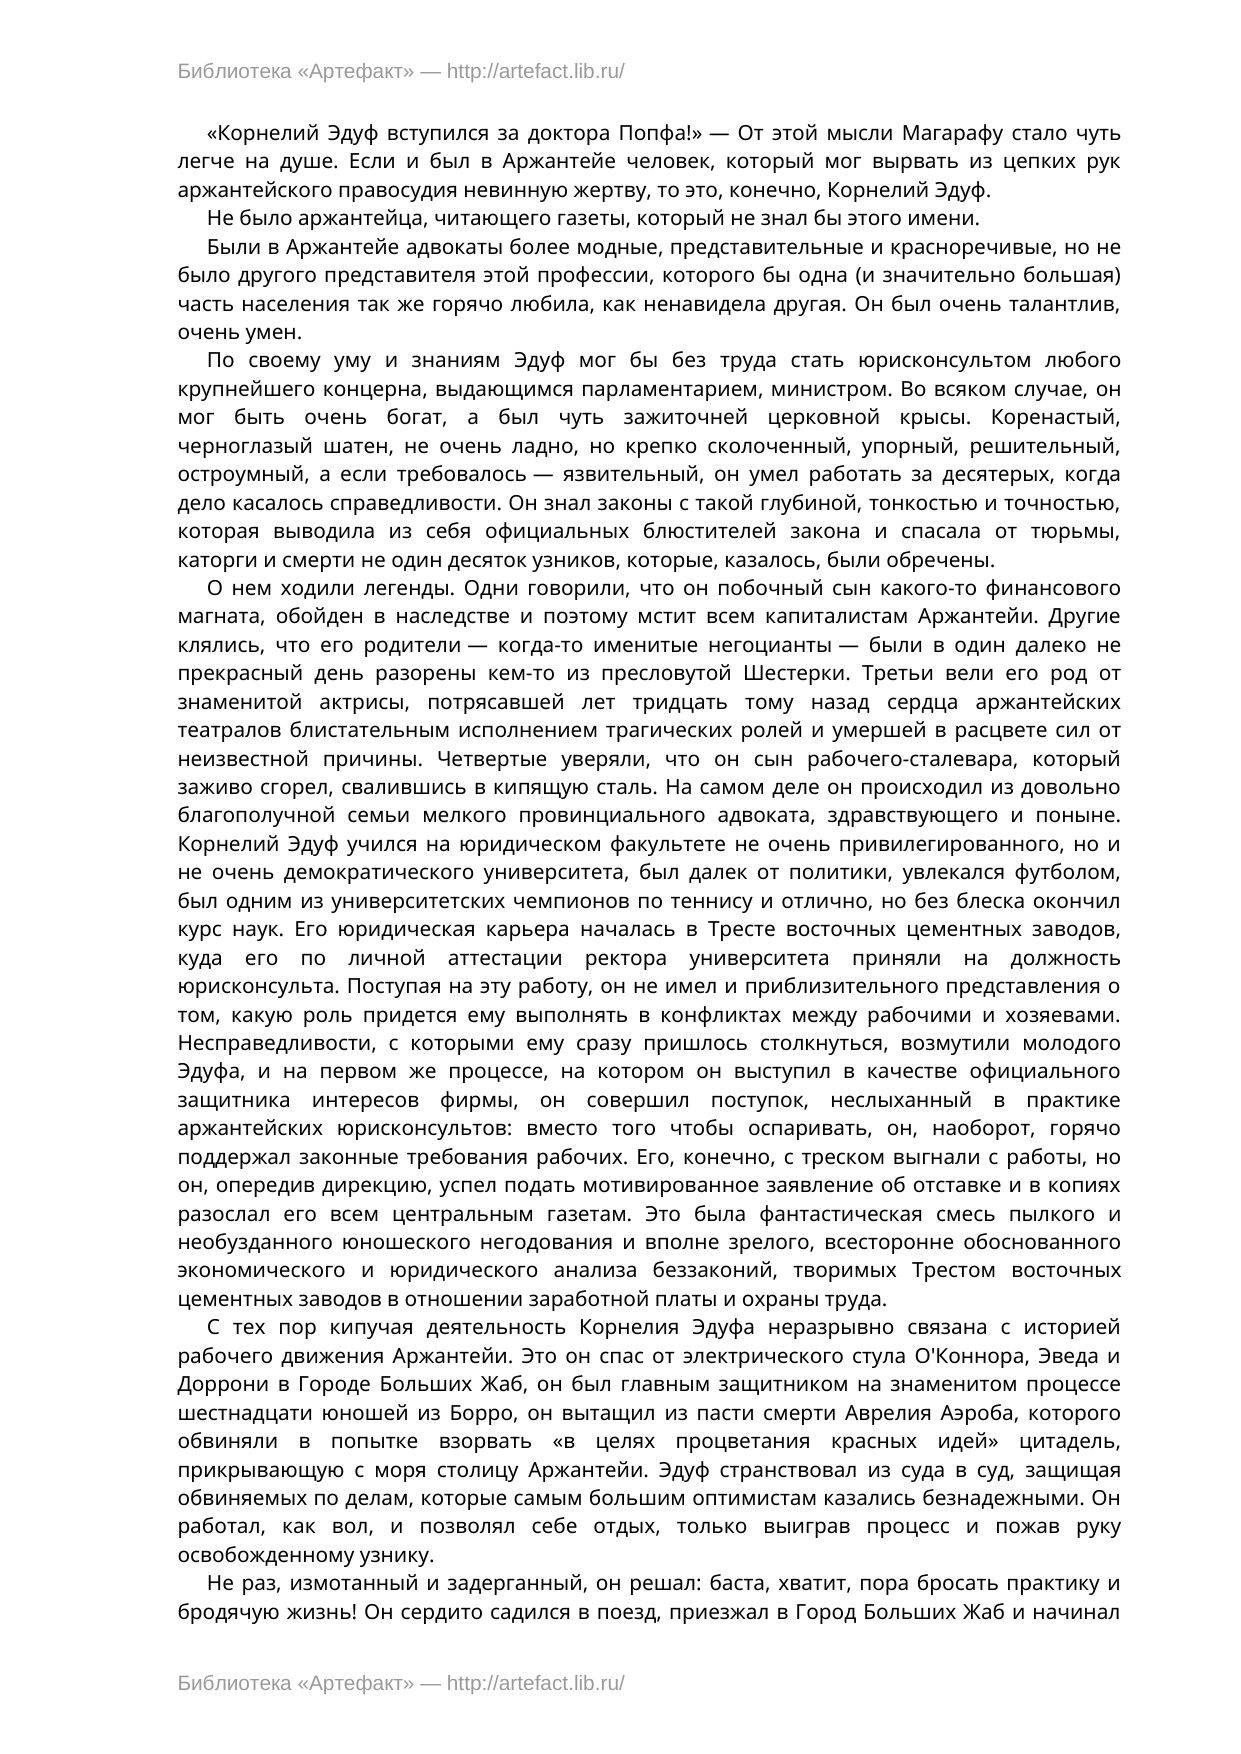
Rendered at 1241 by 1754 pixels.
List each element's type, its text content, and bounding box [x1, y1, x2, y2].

text Не было аржантейца, читающего газеты, который не знал бы этого имени. [177, 203, 1122, 232]
text По своему уму и знаниям Эдуф мог бы без труда стать юрисконсультом любого крупнейшего концерна, выдающимся парламентарием, министром. Во всяком случае, он мог быть очень богат, а был чуть зажиточней церковной крысы. Коренастый, черноглазый шатен, не очень ладно, но крепко сколоченный, упорный, решительный, остроумный, а если требовалось — язвительный, он умел работать за десятерых, когда дело касалось справедливости. Он знал законы с такой глубиной, тонкостью и точностью, которая выводила из себя официальных блюстителей закона и спасала от тюрьмы, каторги и смерти не один десяток узников, которые, казалось, были обречены. [177, 346, 1122, 573]
text О нем ходили легенды. Одни говорили, что он побочный сын какого-то финансового магната, обойден в наследстве и поэтому мстит всем капиталистам Аржантейи. Другие клялись, что его родители — когда-то именитые негоцианты — были в один далеко не прекрасный день разорены кем-то из пресловутой Шестерки. Третьи вели его род от знаменитой актрисы, потрясавшей лет тридцать тому назад сердца аржантейских театралов блистательным исполнением трагических ролей и умершей в расцвете сил от неизвестной причины. Четвертые уверяли, что он сын рабочего-сталевара, который заживо сгорел, свалившись в кипящую сталь. На самом деле он происходил из довольно благополучной семьи мелкого провинциального адвоката, здравствующего и поныне. Корнелий Эдуф учился на юридическом факультете не очень привилегированного, но и не очень демократического университета, был далек от политики, увлекался футболом, был одним из университетских чемпионов по теннису и отлично, но без блеска окончил курс наук. Его юридическая карьера началась в Тресте восточных цементных заводов, куда его по личной аттестации ректора университета приняли на должность юрисконсульта. Поступая на эту работу, он не имел и приблизительного представления о том, какую роль придется ему выполнять в конфликтах между рабочими и хозяевами. Несправедливости, с которыми ему сразу пришлось столкнуться, возмутили молодого Эдуфа, и на первом же процессе, на котором он выступил в качестве официального защитника интересов фирмы, он совершил поступок, неслыханный в практике аржантейских юрисконсультов: вместо того чтобы оспаривать, он, наоборот, горячо поддержал законные требования рабочих. Его, конечно, с треском выгнали с работы, но он, опередив дирекцию, успел подать мотивированное заявление об отставке и в копиях разослал его всем центральным газетам. Это была фантастическая смесь пылкого и необузданного юношеского негодования и вполне зрелого, всесторонне обоснованного экономического и юридического анализа беззаконий, творимых Трестом восточных цементных заводов в отношении заработной платы и охраны труда. [177, 573, 1122, 1312]
text «Корнелий Эдуф вступился за доктора Попфа!» — От этой мысли Магарафу стало чуть легче на душе. Если и был в Аржантейе человек, который мог вырвать из цепких рук аржантейского правосудия невинную жертву, то это, конечно, Корнелий Эдуф. [177, 118, 1122, 203]
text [177, 1568, 1122, 1625]
text С тех пор кипучая деятельность Корнелия Эдуфа неразрывно связана с историей рабочего движения Аржантейи. Это он спас от электрического стула О'Коннора, Эведа и Доррони в Городе Больших Жаб, он был главным защитником на знаменитом процессе шестнадцати юношей из Борро, он вытащил из пасти смерти Аврелия Аэроба, которого обвиняли в попытке взорвать «в целях процветания красных идей» цитадель, прикрывающую с моря столицу Аржантейи. Эдуф странствовал из суда в суд, защищая обвиняемых по делам, которые самым большим оптимистам казались безнадежными. Он работал, как вол, и позволял себе отдых, только выиграв процесс и пожав руку освобожденному узнику. [177, 1312, 1122, 1568]
text Были в Аржантейе адвокаты более модные, представительные и красноречивые, но не было другого представителя этой профессии, которого бы одна (и значительно большая) часть населения так же горячо любила, как ненавидела другая. Он был очень талантлив, очень умен. [177, 232, 1122, 346]
